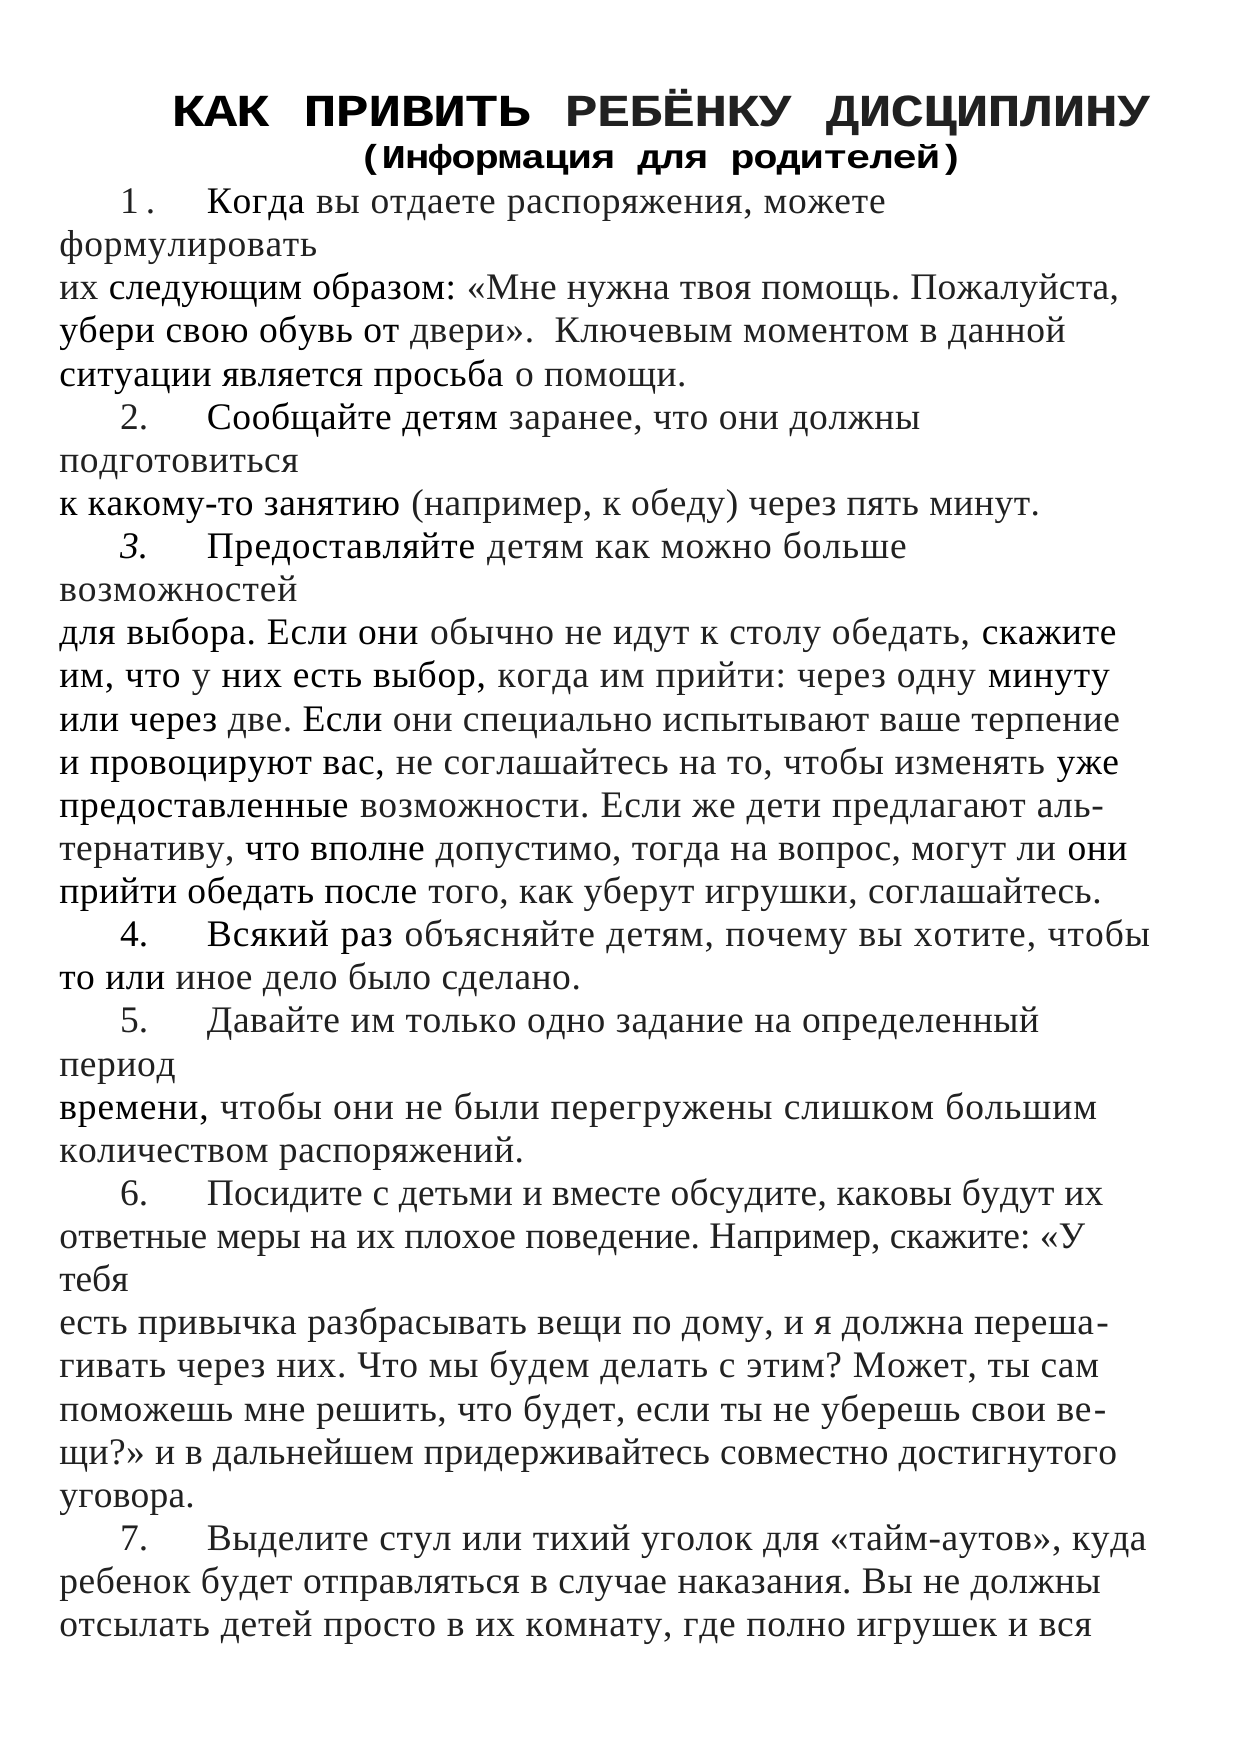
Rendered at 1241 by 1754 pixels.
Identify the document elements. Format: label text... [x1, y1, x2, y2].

text (Информация для родителей) [171, 141, 1152, 178]
list Давайте им только одно задание на определенный период времени, чтобы они не были перегружены слишком большим количеством распоряжений. [59, 998, 1152, 1170]
list Сообщайте детям заранее, что они должны подготовиться к какому-то занятию (например, к обеду) через пять минут. [59, 394, 1152, 523]
list Посидите с детьми и вместе обсудите, каковы будут их ответные меры на их плохое поведение. Например, скажите: «У тебя есть привычка разбрасывать вещи по дому, и я должна перешагивать через них. Что мы будем делать с этим? Может, ты сам поможешь мне решить, что будет, если ты не уберешь свои вещи?» и в дальнейшем придерживайтесь совместно достигнутого уговора. [59, 1170, 1152, 1515]
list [59, 1515, 1152, 1645]
text КАК ПРИВИТЬ РЕБЁНКУ ДИСЦИПЛИНУ [171, 89, 1152, 141]
list Когда вы отдаете распоряжения, можете формулировать их следующим образом: «Мне нужна твоя помощь. Пожалуйста, убери свою обувь от двери». Ключевым моментом в данной ситуации является просьба о помощи. [59, 178, 1152, 394]
list Всякий раз объясняйте детям, почему вы хотите, чтобы то или иное дело было сделано. [59, 912, 1152, 998]
list Предоставляйте детям как можно больше возможностей для выбора. Если они обычно не идут к столу обедать, скажите им, что у них есть выбор, когда им прийти: через одну минуту или через две. Если они специально испытывают ваше терпение и провоцируют вас, не соглашайтесь на то, чтобы изменять уже предоставленные возможности. Если же дети предлагают аль-тернативу, что вполне допустимо, тогда на вопрос, могут ли они прийти обедать после того, как уберут игрушки, соглашайтесь. [59, 523, 1152, 912]
